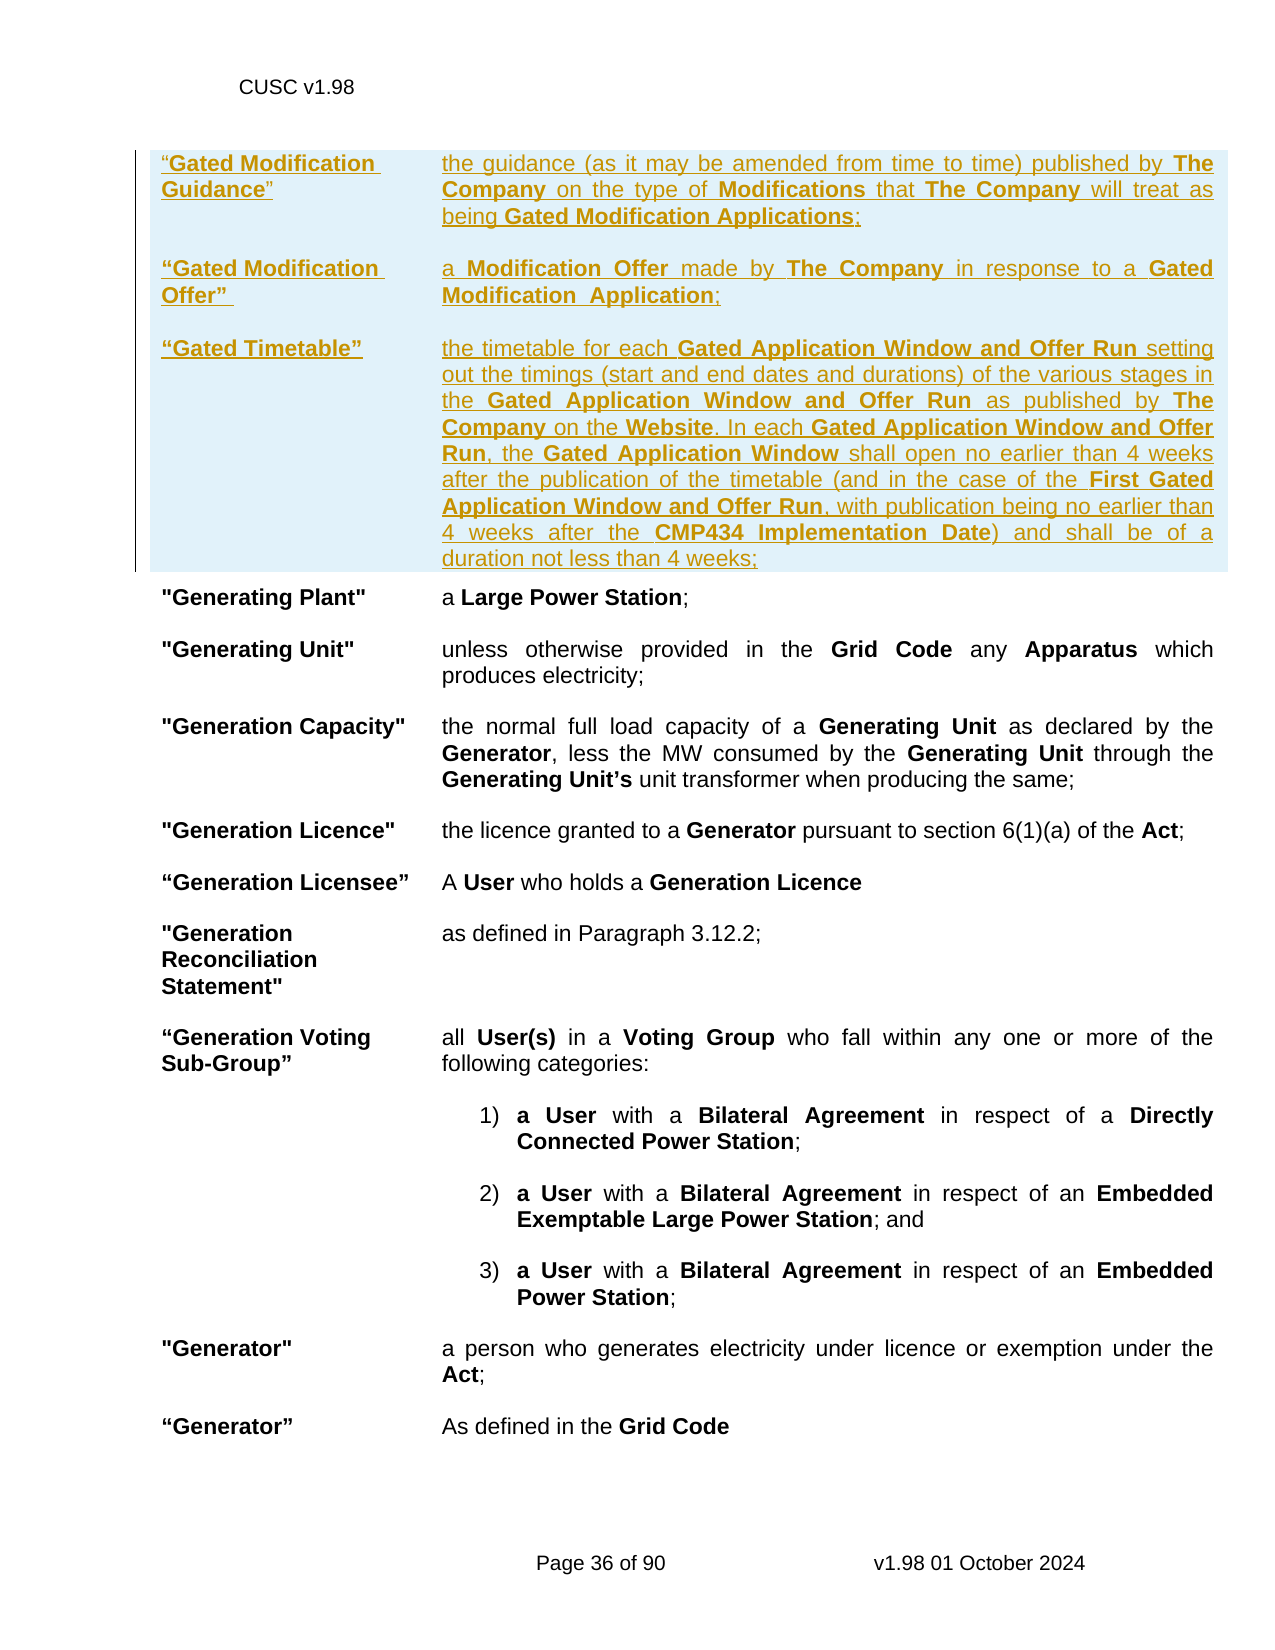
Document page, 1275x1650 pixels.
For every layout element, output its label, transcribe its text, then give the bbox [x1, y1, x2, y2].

table_cell unless otherwise provided in the Grid Code any Apparatus which produces electricity; [431, 623, 1225, 701]
table_cell "Generator" [150, 1323, 431, 1400]
table_cell As defined in the Grid Code [431, 1400, 1225, 1451]
table_cell "Generation Capacity" [150, 701, 431, 805]
table_cell the licence granted to a Generator pursuant to section 6(1)(a) of the Act; [431, 805, 1225, 856]
table_cell “Generator” [150, 1400, 431, 1451]
table_cell A User who holds a Generation Licence [431, 856, 1225, 907]
table_cell a person who generates electricity under licence or exemption under the Act; [431, 1323, 1225, 1400]
table_cell "Generation Reconciliation Statement" [150, 908, 431, 1012]
table_cell "Generation Licence" [150, 805, 431, 856]
table_cell the normal full load capacity of a Generating Unit as declared by the Generator, less the MW consumed by the Generating Unit through the Generating Unit’s unit transformer when producing the same; [431, 701, 1225, 805]
table_cell all User(s) in a Voting Group who fall within any one or more of the following categories: a User with a Bilateral Agreement in respect of a Directly Connected Power Station; a User with a Bilateral Agreement in respect of an Embedded Exemptable Large Power Station; and a User with a Bilateral Agreement in respect of an Embedded Power Station; [431, 1012, 1225, 1322]
table_cell as defined in Paragraph 3.12.2; [431, 908, 1225, 1012]
table_cell "Generating Unit" [150, 623, 431, 701]
table_cell “Generation Licensee” [150, 856, 431, 907]
table_cell a Large Power Station; [431, 572, 1225, 623]
table_cell “Generation Voting Sub-Group” [150, 1012, 431, 1322]
table_cell "Generating Plant" [150, 572, 431, 623]
